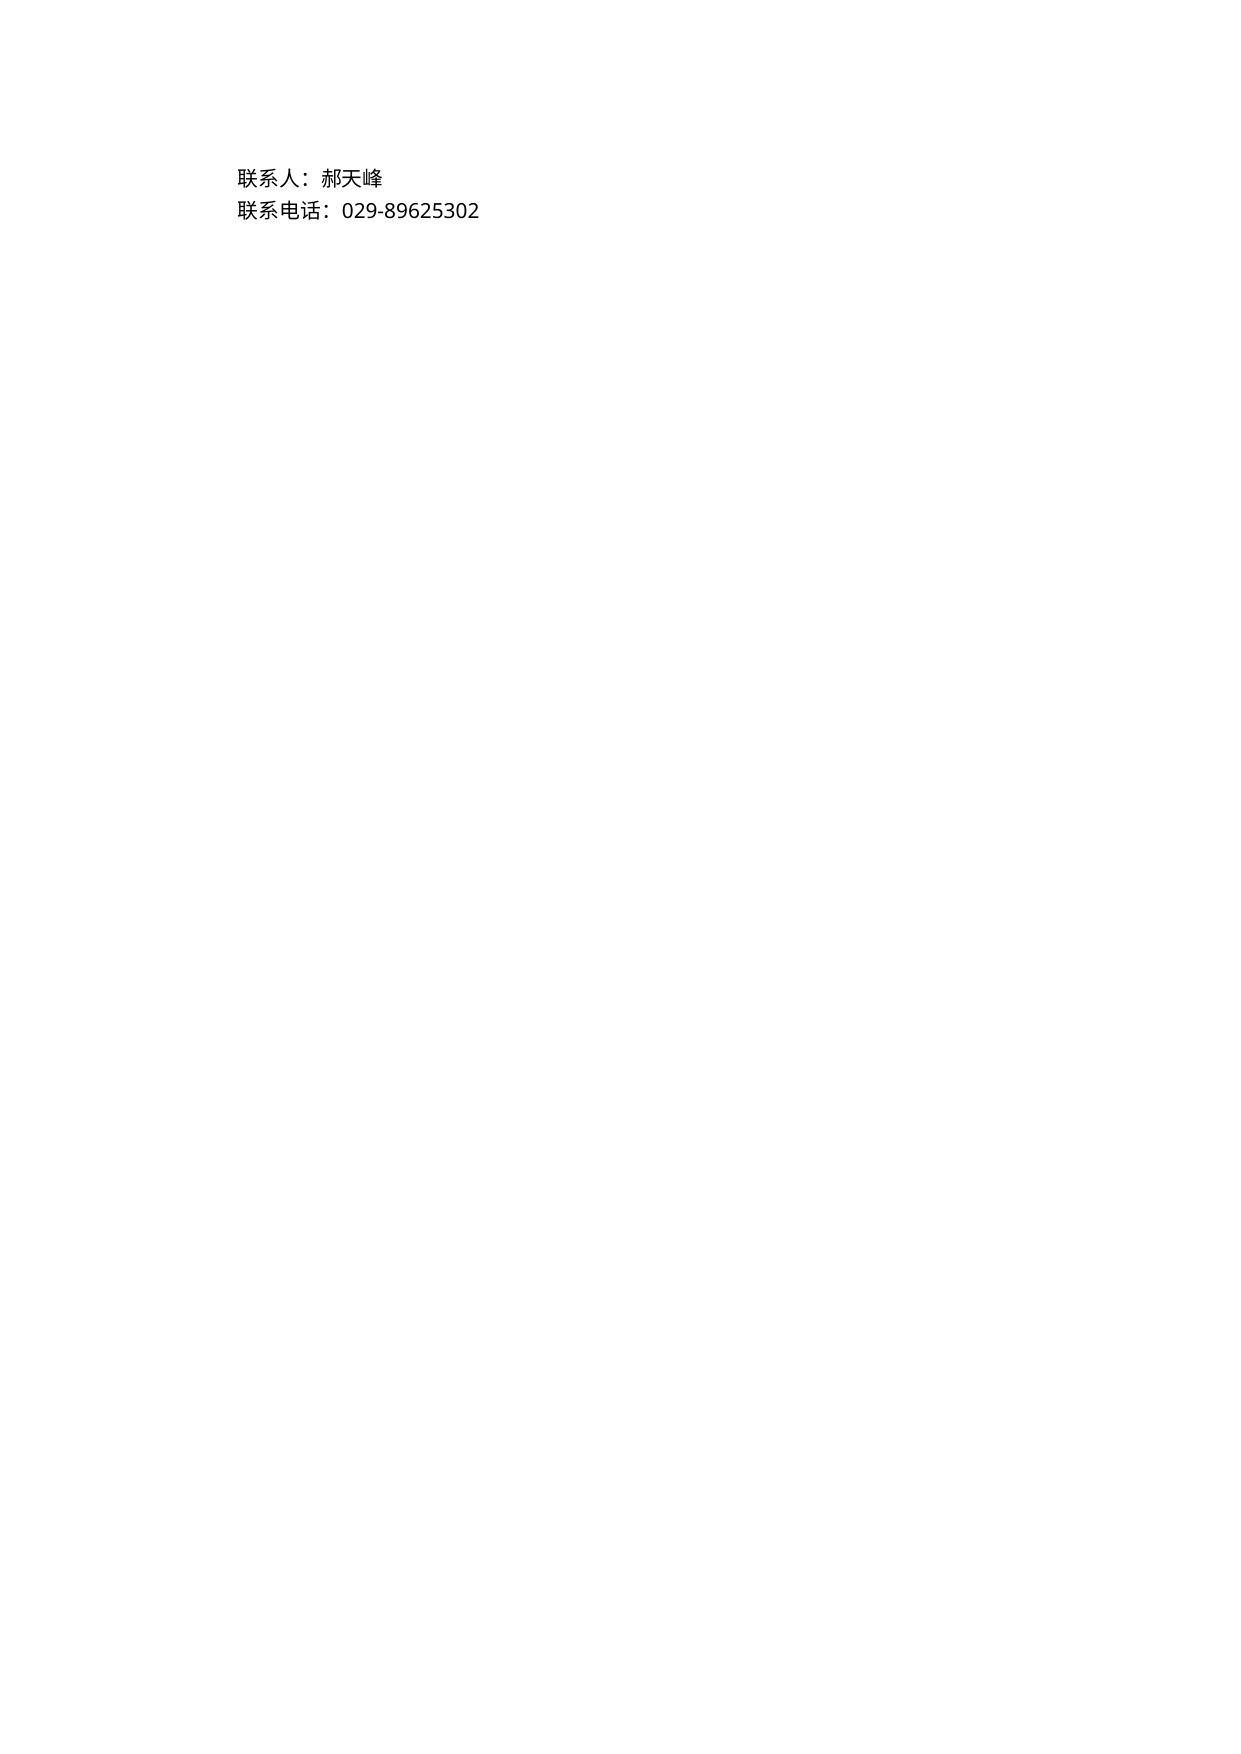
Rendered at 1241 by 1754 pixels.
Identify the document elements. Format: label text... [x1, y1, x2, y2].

text 联系电话：029-89625302 [187, 194, 1053, 227]
text 联系人：郝天峰 [187, 162, 1053, 194]
